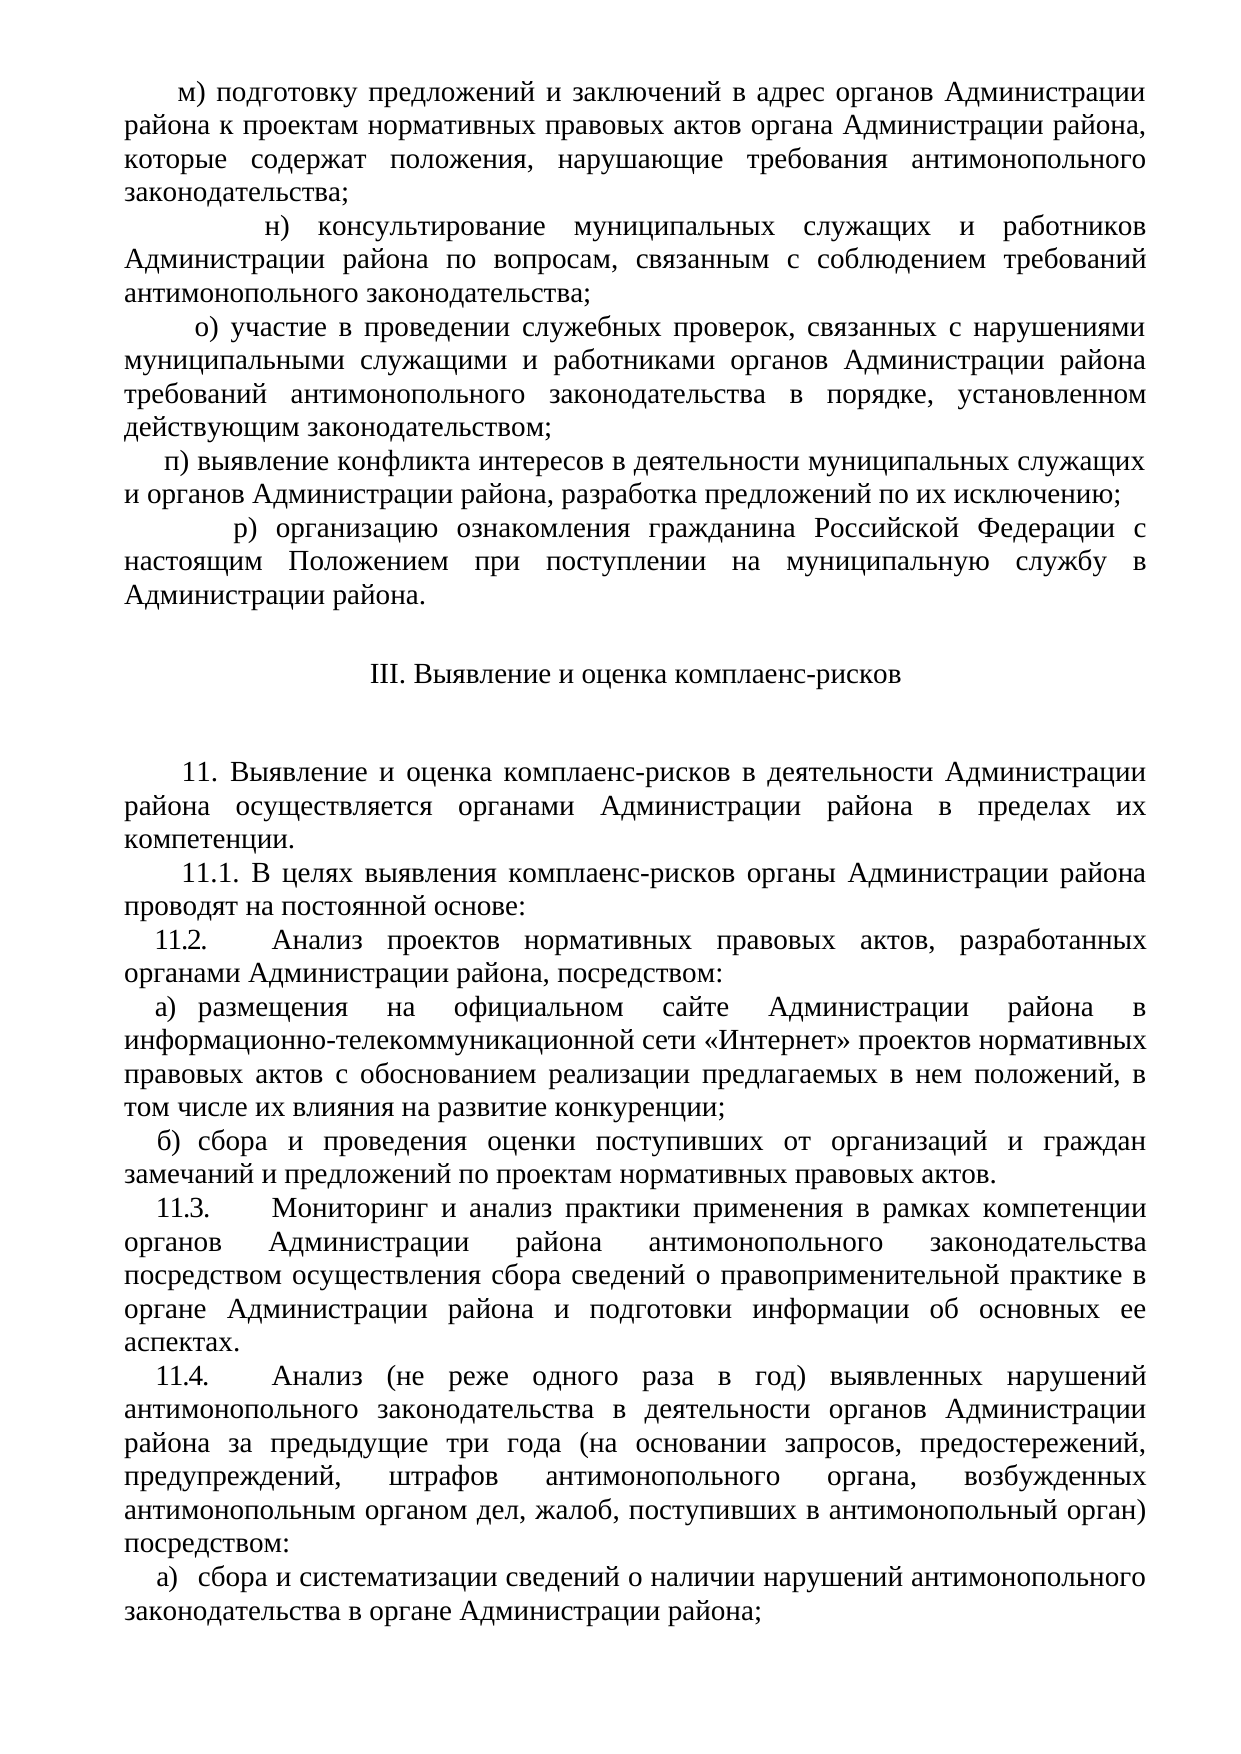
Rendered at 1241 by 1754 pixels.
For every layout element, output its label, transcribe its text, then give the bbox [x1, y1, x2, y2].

text 11.1. В целях выявления комплаенс-рисков органы Администрации района проводят на постоянной основе: [124, 855, 1147, 922]
text а) размещения на официальном сайте Администрации района в информационно-телекоммуникационной сети «Интернет» проектов нормативных правовых актов с обоснованием реализации предлагаемых в нем положений, в том числе их влияния на развитие конкуренции; [124, 989, 1147, 1123]
text III. Выявление и оценка комплаенс-рисков [124, 644, 1147, 693]
text а) сбора и систематизации сведений о наличии нарушений антимонопольного законодательства в органе Администрации района; [124, 1559, 1147, 1626]
text 11.3. Мониторинг и анализ практики применения в рамках компетенции органов Администрации района антимонопольного законодательства посредством осуществления сбора сведений о правоприменительной практике в органе Администрации района и подготовки информации об основных ее аспектах. [124, 1190, 1147, 1358]
text 11.4. Анализ (не реже одного раза в год) выявленных нарушений антимонопольного законодательства в деятельности органов Администрации района за предыдущие три года (на основании запросов, предостережений, предупреждений, штрафов антимонопольного органа, возбужденных антимонопольным органом дел, жалоб, поступивших в антимонопольный орган) посредством: [124, 1358, 1147, 1559]
text п) выявление конфликта интересов в деятельности муниципальных служащих и органов Администрации района, разработка предложений по их исключению; [124, 443, 1147, 510]
text 11. Выявление и оценка комплаенс-рисков в деятельности Администрации района осуществляется органами Администрации района в пределах их компетенции. [124, 754, 1147, 855]
text о) участие в проведении служебных проверок, связанных с нарушениями муниципальными служащими и работниками органов Администрации района требований антимонопольного законодательства в порядке, установленном действующим законодательством; [124, 309, 1147, 443]
text м) подготовку предложений и заключений в адрес органов Администрации района к проектам нормативных правовых актов органа Администрации района, которые содержат положения, нарушающие требования антимонопольного законодательства; [124, 74, 1147, 208]
text р) организацию ознакомления гражданина Российской Федерации с настоящим Положением при поступлении на муниципальную службу в Администрации района. [124, 510, 1147, 611]
text 11.2. Анализ проектов нормативных правовых актов, разработанных органами Администрации района, посредством: [124, 922, 1147, 989]
text н) консультирование муниципальных служащих и работников Администрации района по вопросам, связанным с соблюдением требований антимонопольного законодательства; [124, 208, 1147, 309]
text б) сбора и проведения оценки поступивших от организаций и граждан замечаний и предложений по проектам нормативных правовых актов. [124, 1123, 1147, 1190]
